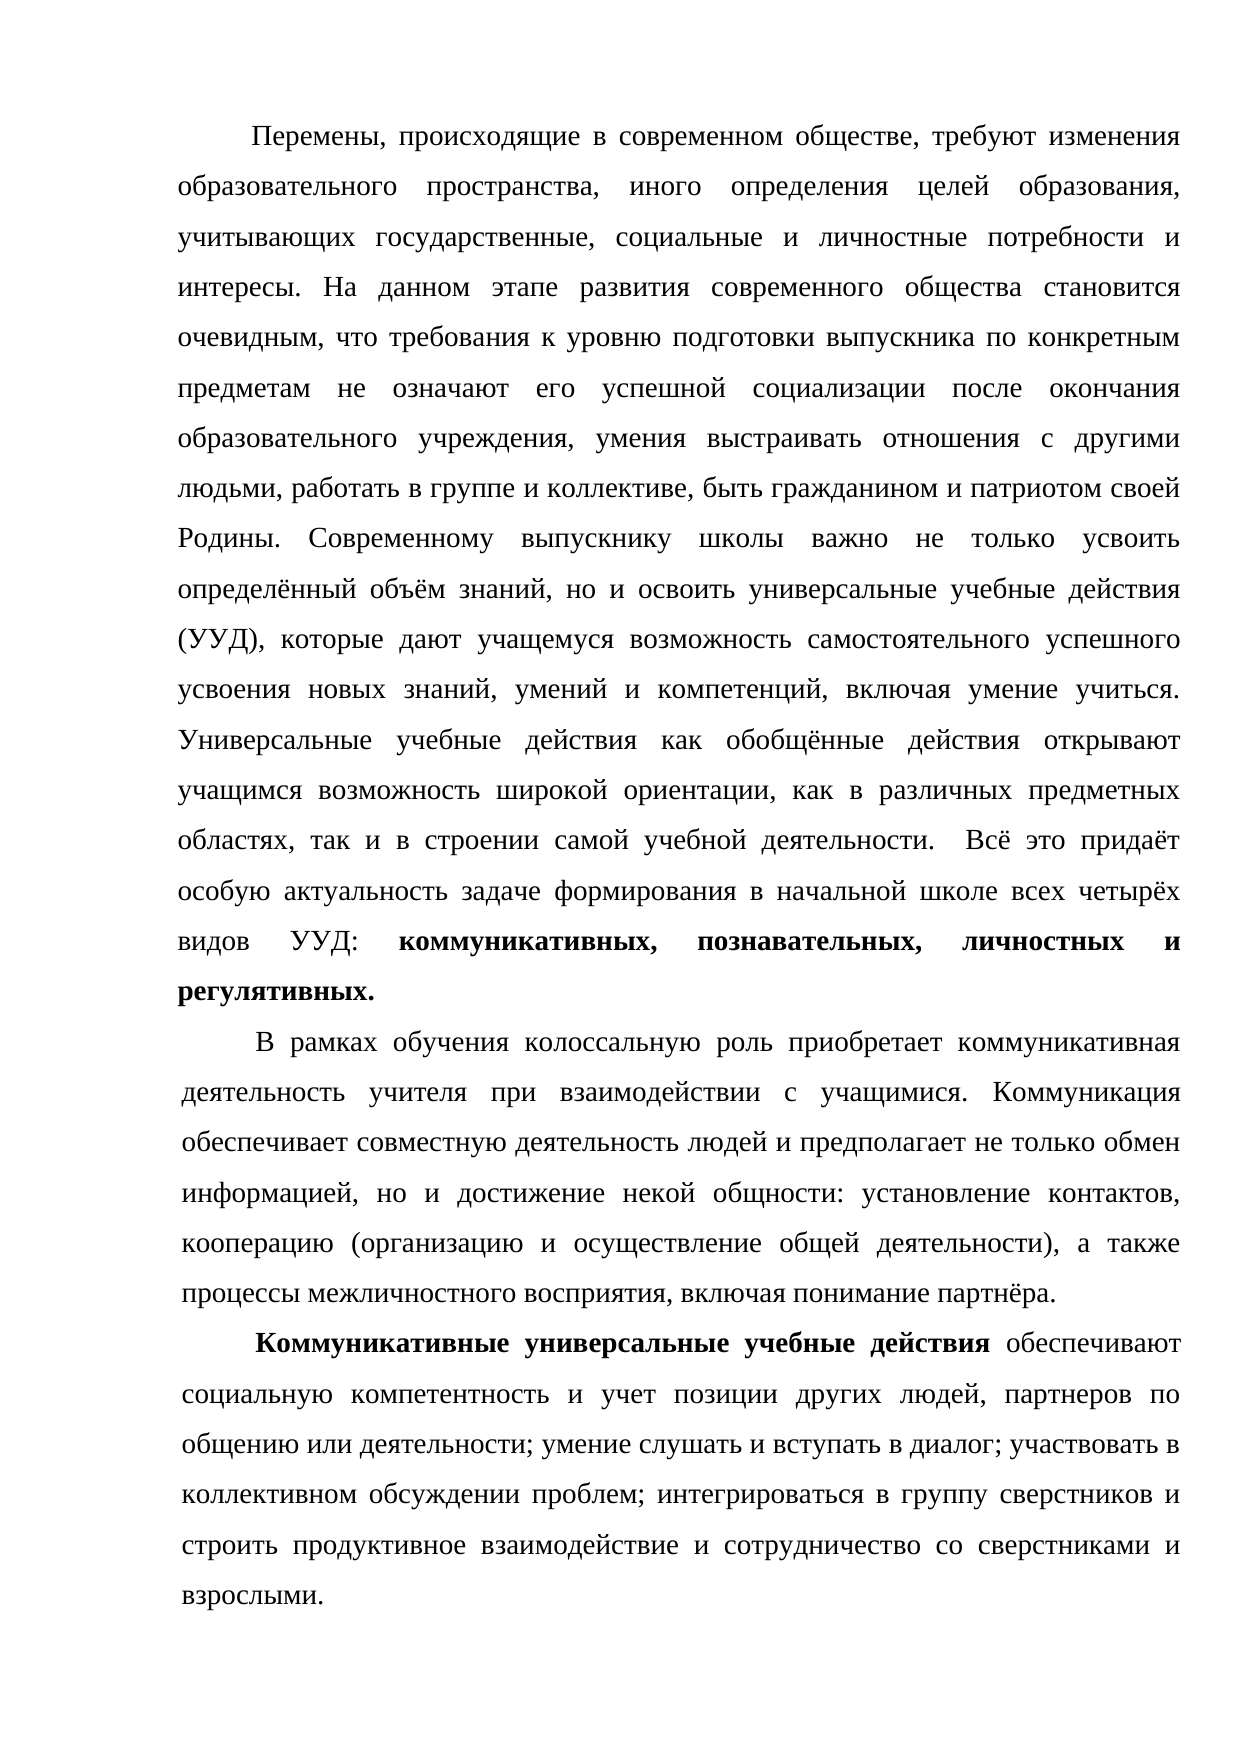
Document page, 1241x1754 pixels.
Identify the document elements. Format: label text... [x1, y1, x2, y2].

text В рамках обучения колоссальную роль приобретает коммуникативная деятельность учителя при взаимодействии с учащимися. Коммуникация обеспечивает совместную деятельность людей и предполагает не только обмен информацией, но и достижение некой общности: установление контактов, кооперацию (организацию и осуществление общей деятельности), а также процессы межличностного восприятия, включая понимание партнёра. [181, 1024, 1181, 1309]
text Коммуникативные универсальные учебные действия обеспечивают социальную компетентность и учет позиции других людей, партнеров по общению или деятельности; умение слушать и вступать в диалог; участвовать в коллективном обсуждении проблем; интегрироваться в группу сверстников и строить продуктивное взаимодействие и сотрудничество со сверстниками и взрослыми. [181, 1326, 1181, 1611]
text Перемены, происходящие в современном обществе, требуют изменения образовательного пространства, иного определения целей образования, учитывающих государственные, социальные и личностные потребности и интересы. На данном этапе развития современного общества становится очевидным, что требования к уровню подготовки выпускника по конкретным предметам не означают его успешной социализации после окончания образовательного учреждения, умения выстраивать отношения с другими людьми, работать в группе и коллективе, быть гражданином и патриотом своей Родины. Современному выпускнику школы важно не только усвоить определённый объём знаний, но и освоить универсальные учебные действия (УУД), которые дают учащемуся возможность самостоятельного успешного усвоения новых знаний, умений и компетенций, включая умение учиться. Универсальные учебные действия как обобщённые действия открывают учащимся возможность широкой ориентации, как в различных предметных областях, так и в строении самой учебной деятельности. Всё это придаёт особую актуальность задаче формирования в начальной школе всех четырёх видов УУД: коммуникативных, познавательных, личностных и регулятивных. [177, 118, 1181, 1007]
